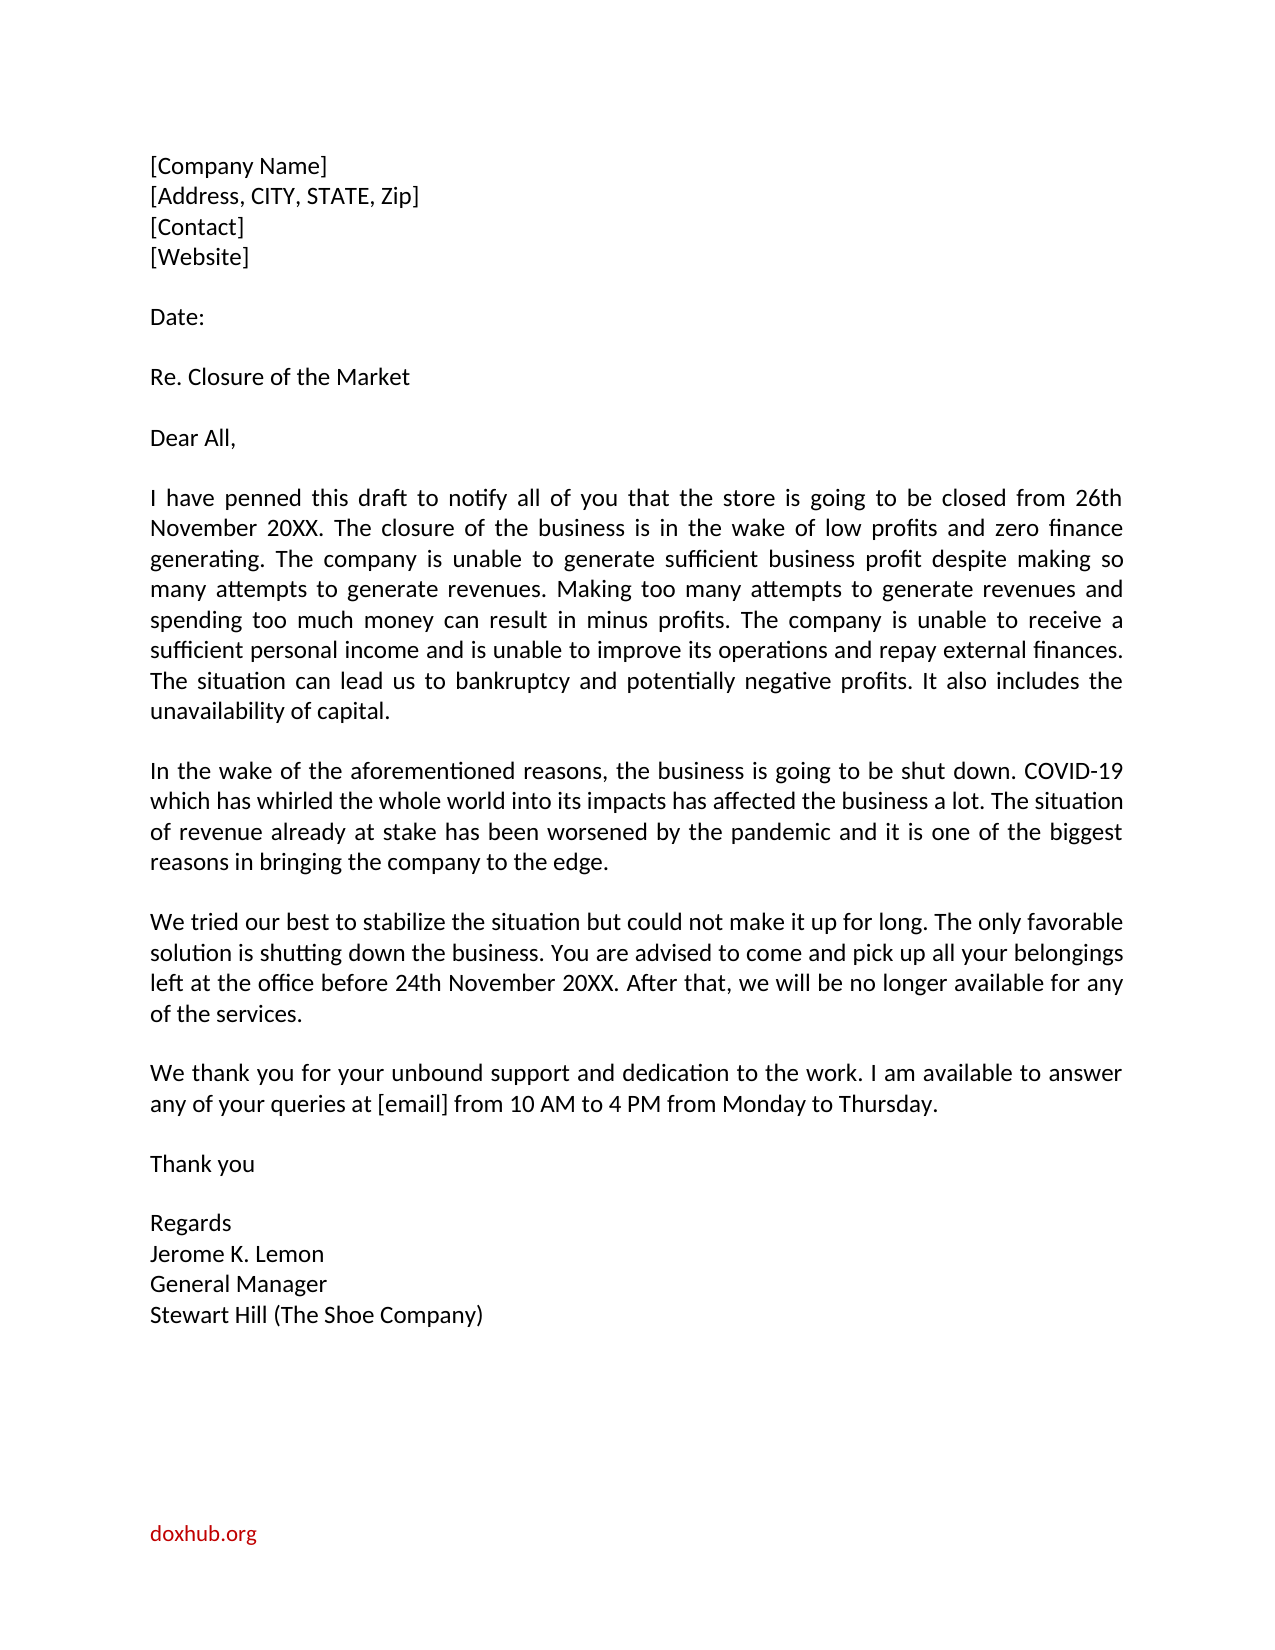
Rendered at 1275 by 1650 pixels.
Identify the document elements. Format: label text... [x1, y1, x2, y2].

text Re. Closure of the Market Dear All, [150, 361, 1125, 452]
text [Company Name] [Address, CITY, STATE, Zip] [Contact] [Website] [150, 150, 1125, 272]
text In the wake of the aforementioned reasons, the business is going to be shut down. COVID-19 which has whirled the whole world into its impacts has affected the business a lot. The situation of revenue already at stake has been worsened by the pandemic and it is one of the biggest reasons in bringing the company to the edge. [150, 755, 1125, 877]
text Date: [150, 301, 1125, 332]
text Thank you [150, 1148, 1125, 1178]
text Regards Jerome K. Lemon General Manager Stewart Hill (The Shoe Company) [150, 1207, 1125, 1329]
text I have penned this draft to notify all of you that the store is going to be closed from 26th November 20XX. The closure of the business is in the wake of low profits and zero finance generating. The company is unable to generate sufficient business profit despite making so many attempts to generate revenues. Making too many attempts to generate revenues and spending too much money can result in minus profits. The company is unable to receive a sufficient personal income and is unable to improve its operations and repay external finances. The situation can lead us to bankruptcy and potentially negative profits. It also includes the unavailability of capital. [150, 482, 1125, 726]
text We tried our best to stabilize the situation but could not make it up for long. The only favorable solution is shutting down the business. You are advised to come and pick up all your belongings left at the office before 24th November 20XX. After that, we will be no longer available for any of the services. [150, 906, 1125, 1028]
text We thank you for your unbound support and dedication to the work. I am available to answer any of your queries at [email] from 10 AM to 4 PM from Monday to Thursday. [150, 1057, 1125, 1118]
